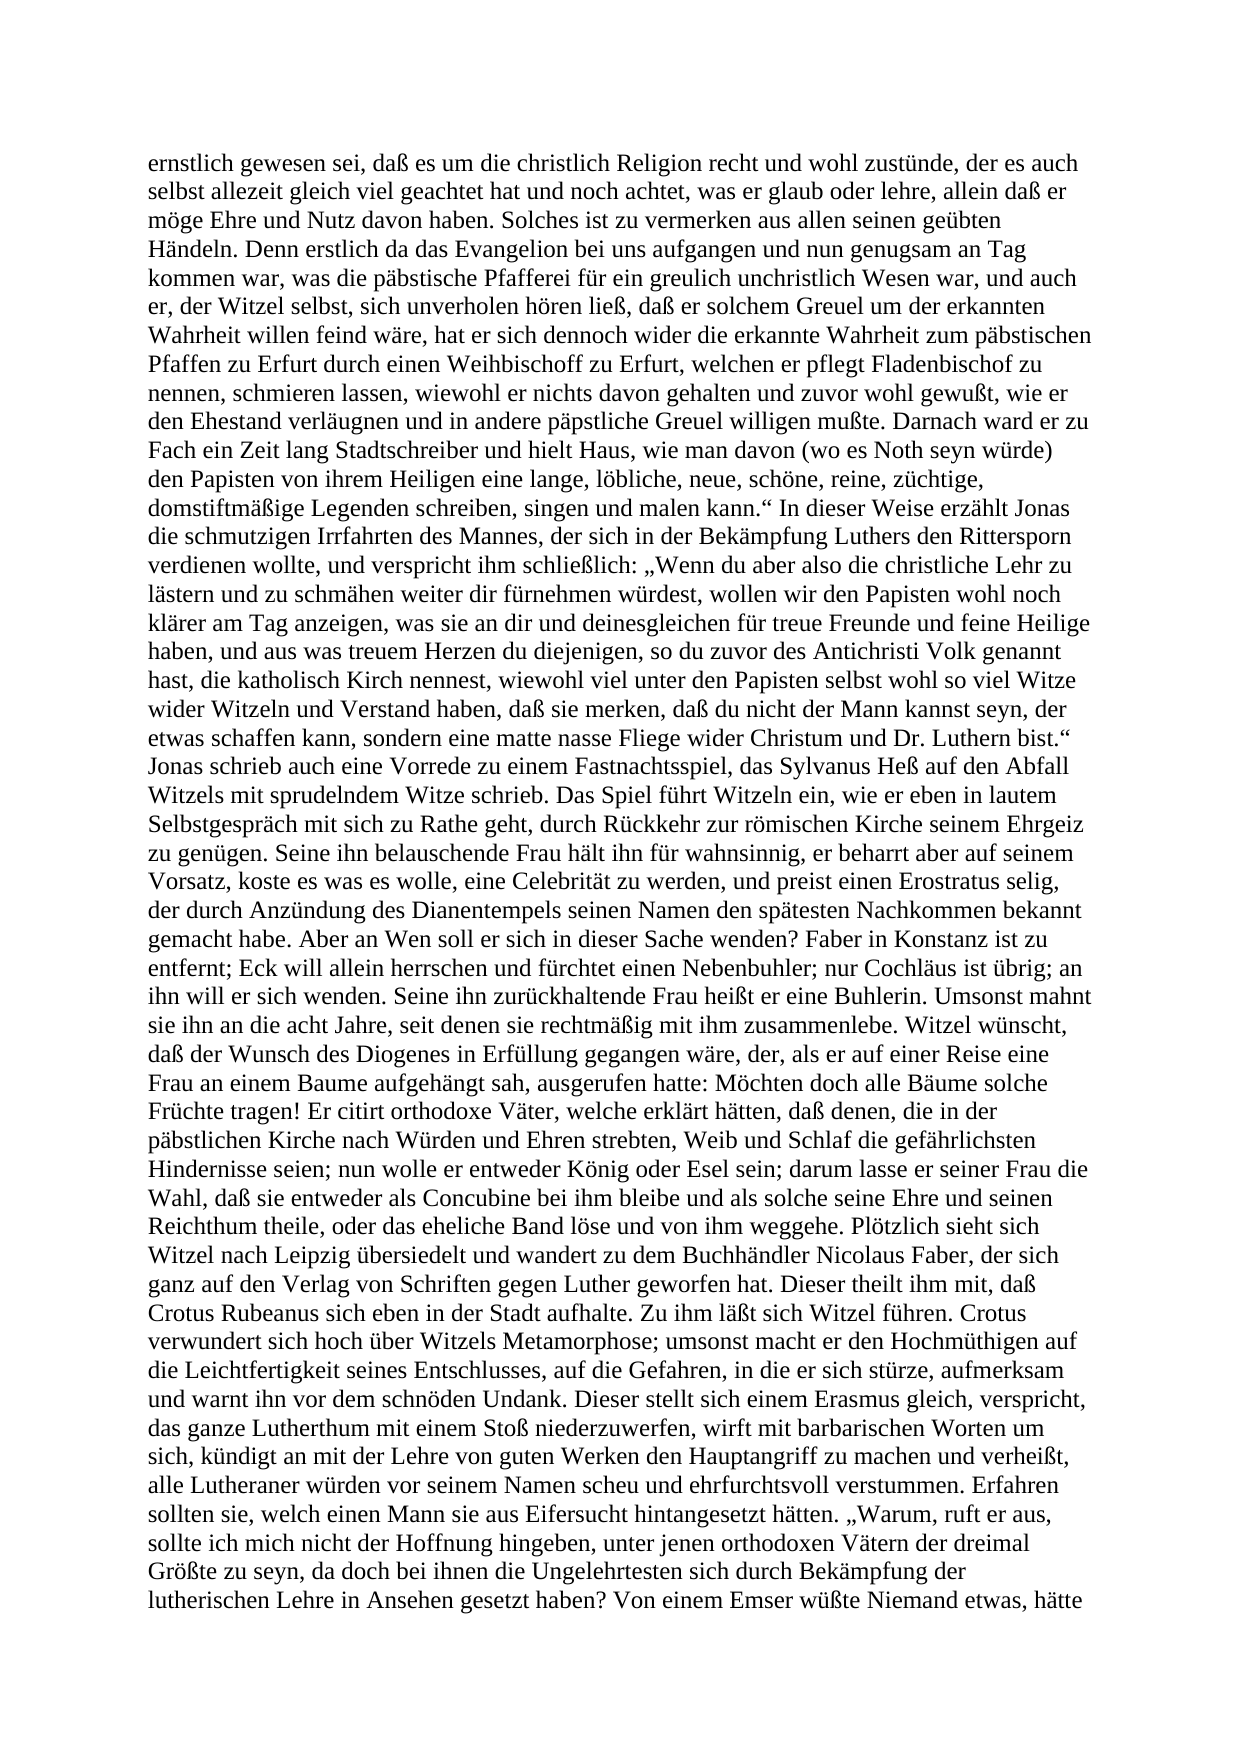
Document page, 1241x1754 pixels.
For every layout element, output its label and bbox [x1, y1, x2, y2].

text [148, 148, 1093, 1614]
